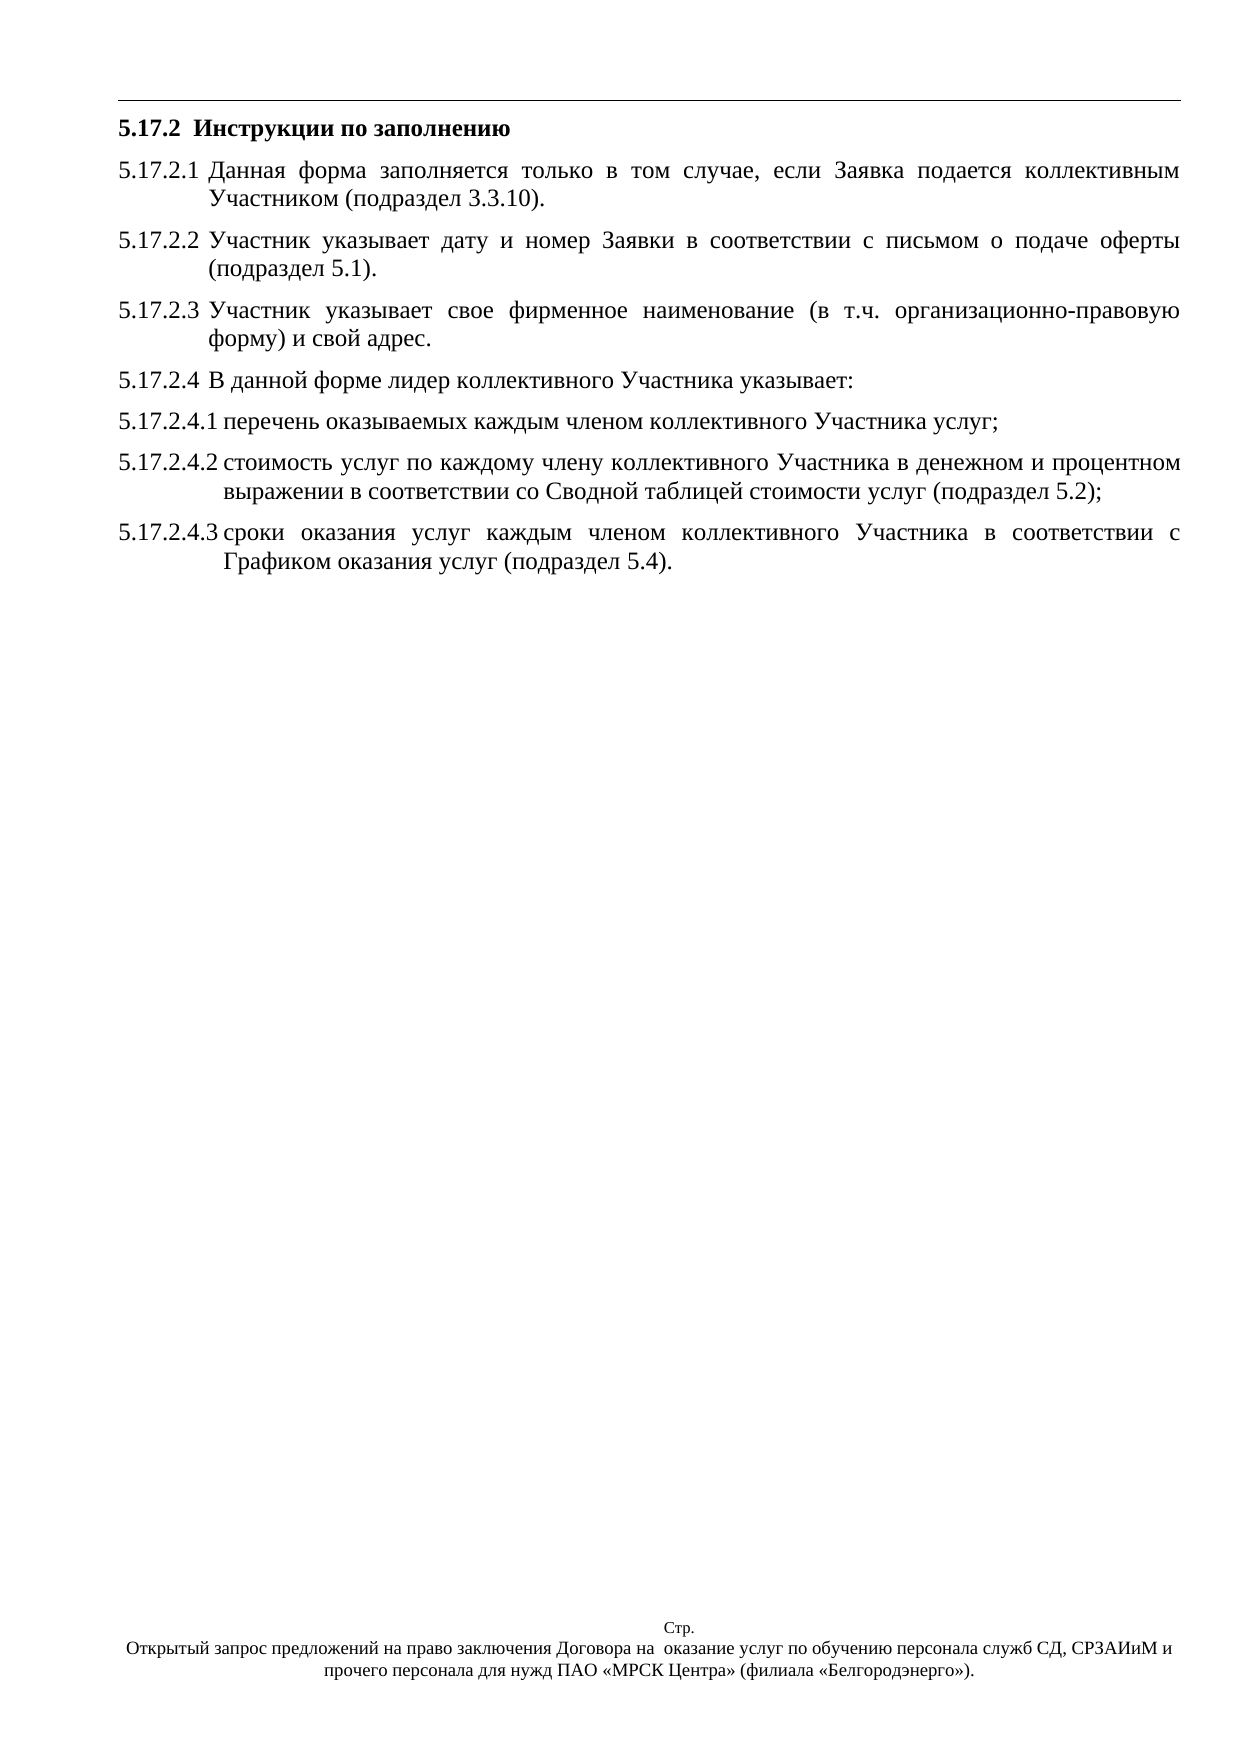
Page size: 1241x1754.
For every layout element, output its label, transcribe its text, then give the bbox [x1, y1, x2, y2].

list Данная форма заполняется только в том случае, если Заявка подается коллективным Участником (подраздел 3.3.10). [118, 155, 1181, 212]
subtitle Инструкции по заполнению [118, 113, 1181, 142]
list перечень оказываемых каждым членом коллективного Участника услуг; [118, 406, 1181, 435]
list В данной форме лидер коллективного Участника указывает: [118, 365, 1181, 393]
list Участник указывает дату и номер Заявки в соответствии с письмом о подаче оферты (подраздел 5.1). [118, 225, 1181, 282]
list сроки оказания услуг каждым членом коллективного Участника в соответствии с Графиком оказания услуг (подраздел 5.4). [118, 517, 1181, 575]
list Участник указывает свое фирменное наименование (в т.ч. организационно-правовую форму) и свой адрес. [118, 295, 1181, 352]
list стоимость услуг по каждому члену коллективного Участника в денежном и процентном выражении в соответствии со Сводной таблицей стоимости услуг (подраздел 5.2); [118, 447, 1181, 505]
